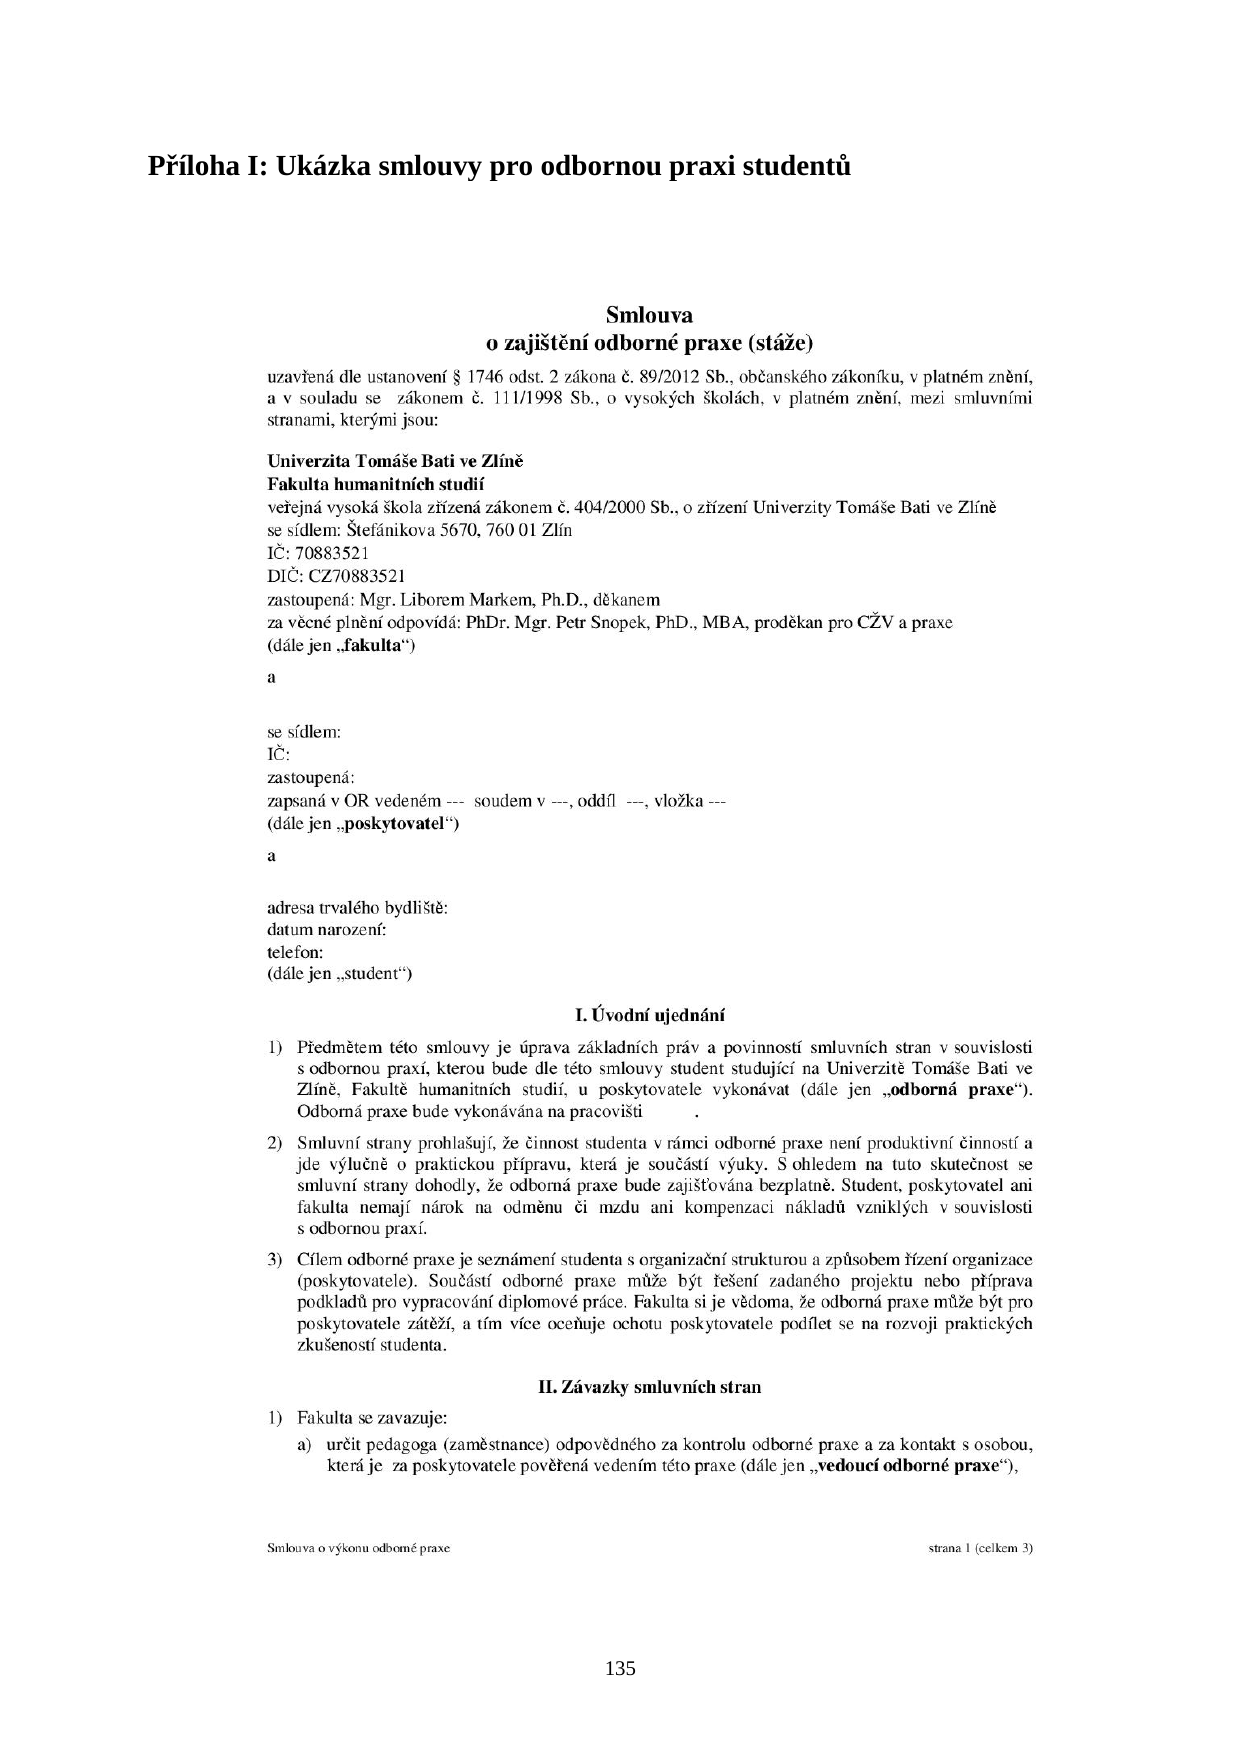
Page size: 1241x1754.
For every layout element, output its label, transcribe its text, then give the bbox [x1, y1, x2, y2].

picture [147, 181, 1152, 1603]
text Příloha I: Ukázka smlouvy pro odbornou praxi studentů [148, 148, 1093, 181]
